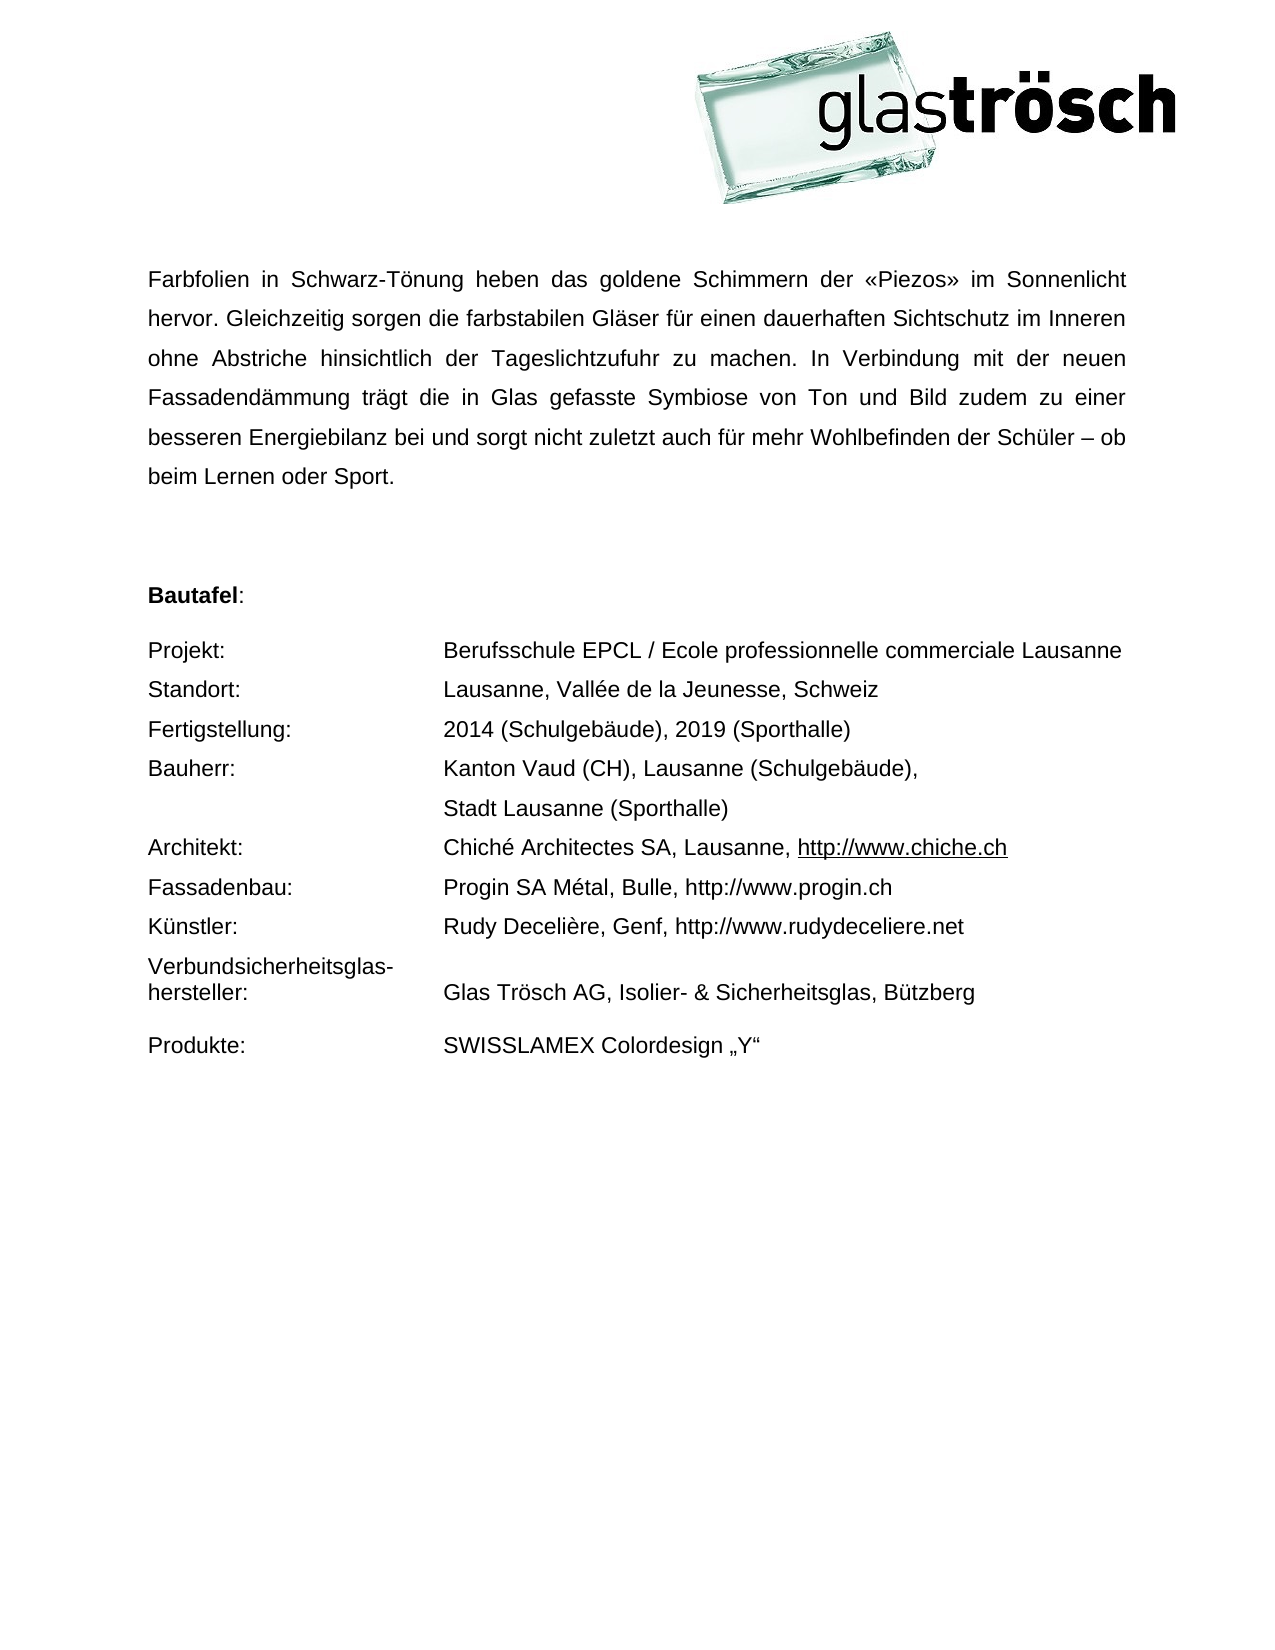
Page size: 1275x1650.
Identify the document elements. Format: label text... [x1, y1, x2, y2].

text Architekt: Chiché Architectes SA, Lausanne, http://www.chiche.ch [148, 834, 1127, 861]
text Bauherr: Kanton Vaud (CH), Lausanne (Schulgebäude), Stadt Lausanne (Sporthalle) [148, 755, 1127, 821]
text Künstler: Rudy Decelière, Genf, http://www.rudydeceliere.net [148, 913, 1127, 939]
text Bautafel: [148, 582, 1127, 608]
text Fassadenbau: Progin SA Métal, Bulle, http://www.progin.ch [148, 874, 1127, 900]
text Verbundsicherheitsglas- hersteller: Glas Trösch AG, Isolier- & Sicherheitsglas, Bützberg [148, 953, 1127, 1005]
picture [694, 31, 1176, 204]
text Projekt: Berufsschule EPCL / Ecole professionnelle commerciale Lausanne [148, 637, 1127, 663]
text Produkte: SWISSLAMEX Colordesign „Y“ [148, 1032, 1127, 1058]
text Fertigstellung: 2014 (Schulgebäude), 2019 (Sporthalle) [148, 716, 1127, 742]
text Standort: Lausanne, Vallée de la Jeunesse, Schweiz [148, 676, 1127, 703]
